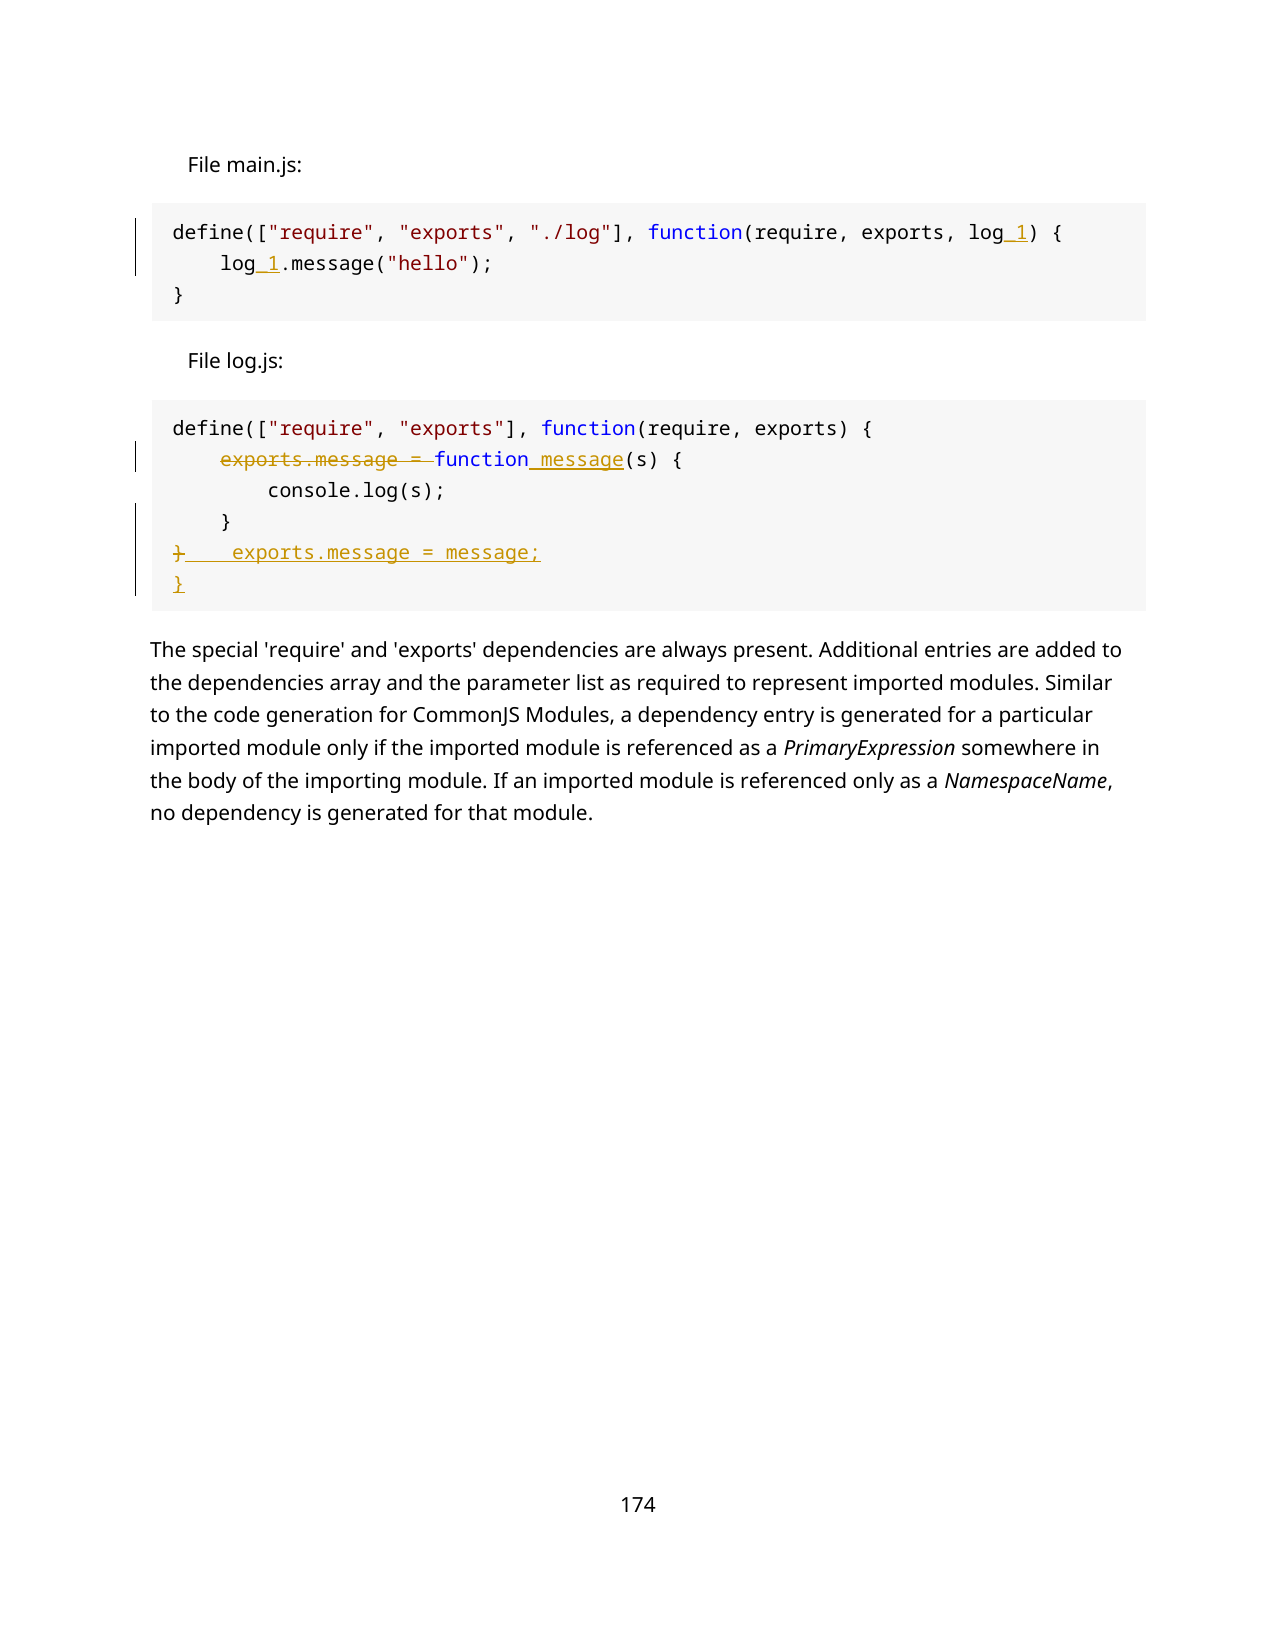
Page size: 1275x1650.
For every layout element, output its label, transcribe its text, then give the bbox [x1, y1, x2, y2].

text define(["require", "exports"], function(require, exports) { function(s) { console.log(s); } [164, 412, 1133, 598]
text File main.js: [187, 150, 1125, 178]
text define(["require", "exports", "./log"], function(require, exports, log) { log.message("hello"); } [164, 216, 1133, 309]
text The special 'require' and 'exports' dependencies are always present. Additional entries are added to the dependencies array and the parameter list as required to represent imported modules. Similar to the code generation for CommonJS Modules, a dependency entry is generated for a particular imported module only if the imported module is referenced as a PrimaryExpression somewhere in the body of the importing module. If an imported module is referenced only as a NamespaceName, no dependency is generated for that module. [150, 635, 1125, 827]
text File log.js: [187, 346, 1125, 375]
